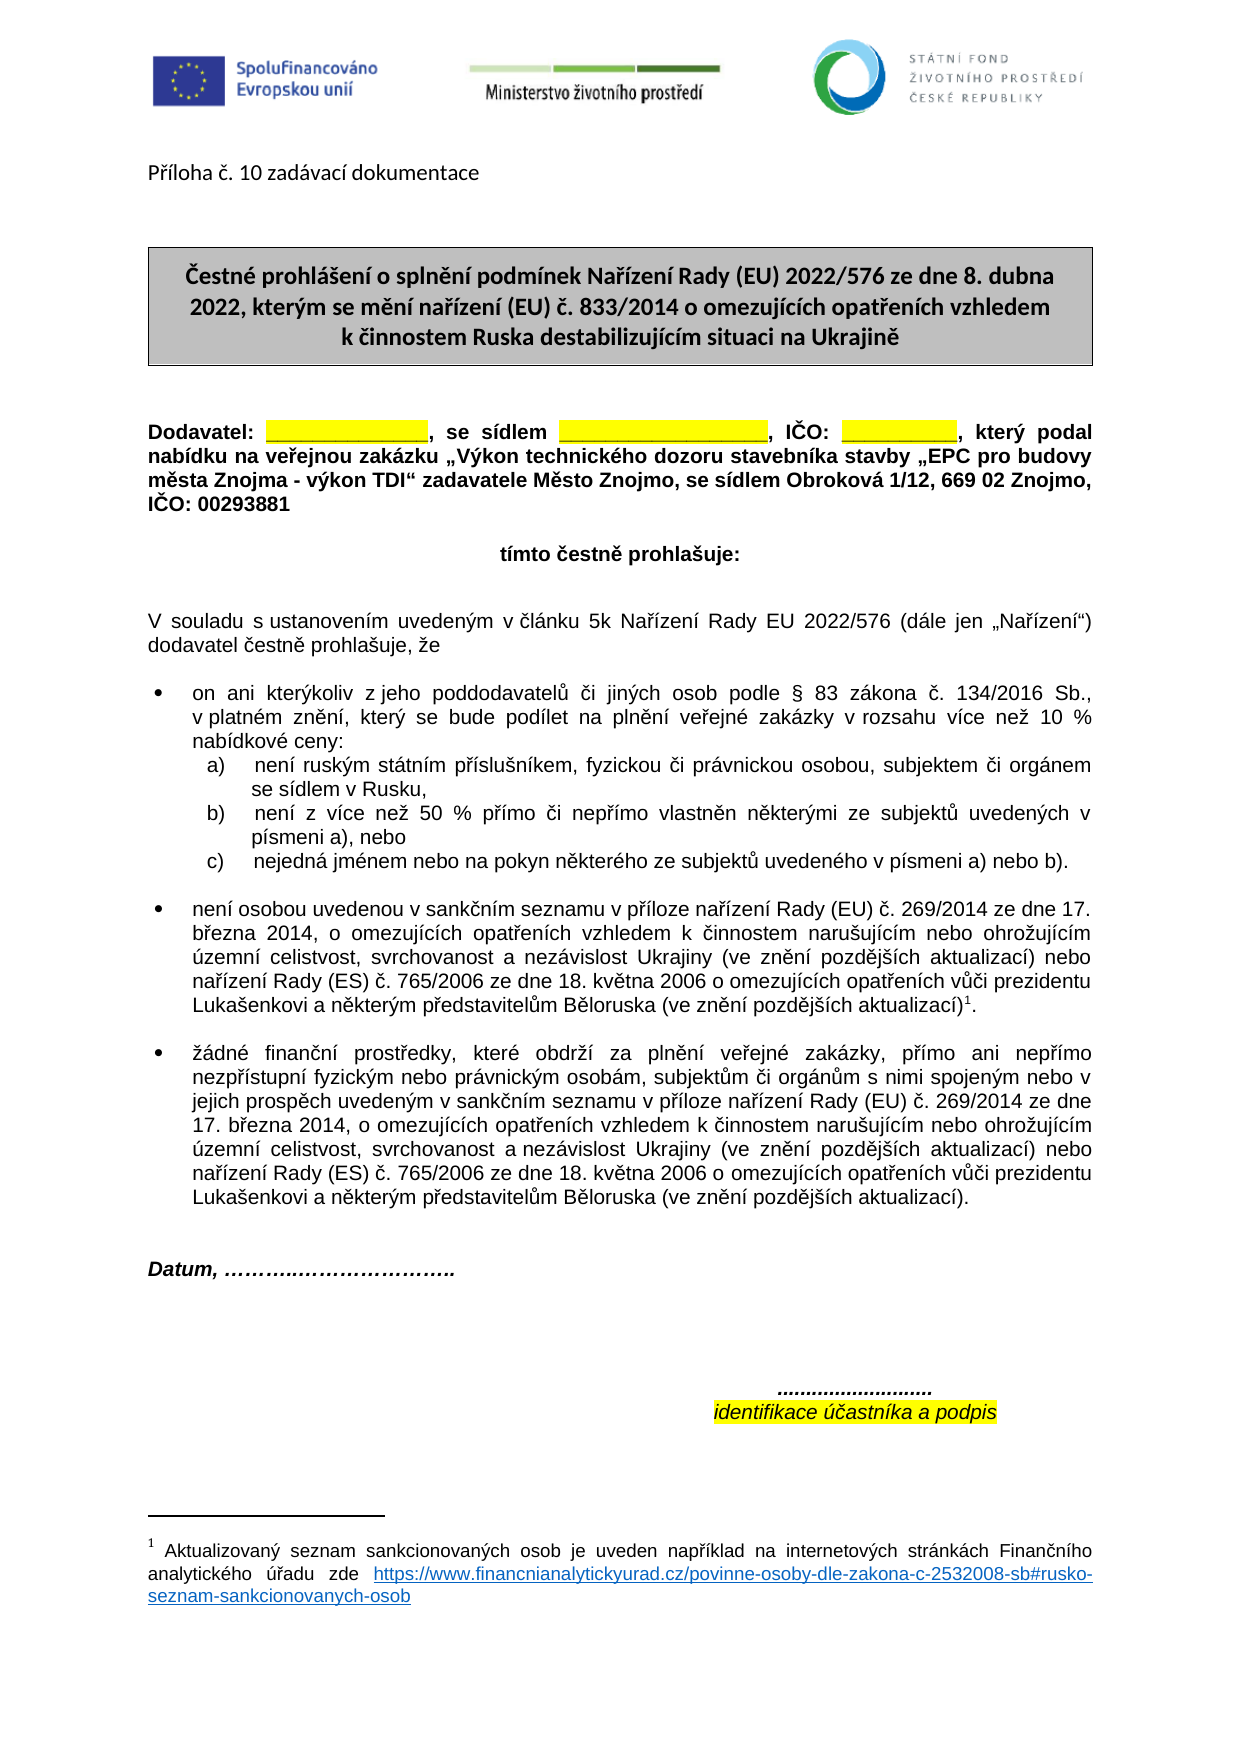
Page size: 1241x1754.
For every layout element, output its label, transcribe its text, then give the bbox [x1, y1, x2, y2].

list není osobou uvedenou v sankčním seznamu v příloze nařízení Rady (EU) č. 269/2014 ze dne 17. března 2014, o omezujících opatřeních vzhledem k činnostem narušujícím nebo ohrožujícím územní celistvost, svrchovanost a nezávislost Ukrajiny (ve znění pozdějších aktualizací) nebo nařízení Rady (ES) č. 765/2006 ze dne 18. května 2006 o omezujících opatřeních vůči prezidentu Lukašenkovi a některým představitelům Běloruska (ve znění pozdějších aktualizací). [155, 897, 1093, 1017]
table_header Čestné prohlášení o splnění podmínek Nařízení Rady (EU) 2022/576 ze dne 8. dubna 2022, kterým se mění nařízení (EU) č. 833/2014 o omezujících opatřeních vzhledem k činnostem Ruska destabilizujícím situaci na Ukrajině [149, 248, 1092, 364]
text tímto čestně prohlašuje: [148, 542, 1093, 566]
text V souladu s ustanovením uvedeným v článku 5k Nařízení Rady EU 2022/576 (dále jen „Nařízení“) dodavatel čestně prohlašuje, že [148, 609, 1093, 657]
text a) není ruským státním příslušníkem, fyzickou či právnickou osobou, subjektem či orgánem se sídlem v Rusku, [207, 753, 1093, 801]
list on ani kterýkoliv z jeho poddodavatelů či jiných osob podle § 83 zákona č. 134/2016 Sb., v platném znění, který se bude podílet na plnění veřejné zakázky v rozsahu více než 10 % nabídkové ceny: [154, 681, 1093, 753]
list žádné finanční prostředky, které obdrží za plnění veřejné zakázky, přímo ani nepřímo nezpřístupní fyzickým nebo právnickým osobám, subjektům či orgánům s nimi spojeným nebo v jejich prospěch uvedeným v sankčním seznamu v příloze nařízení Rady (EU) č. 269/2014 ze dne 17. března 2014, o omezujících opatřeních vzhledem k činnostem narušujícím nebo ohrožujícím územní celistvost, svrchovanost a nezávislost Ukrajiny (ve znění pozdějších aktualizací) nebo nařízení Rady (ES) č. 765/2006 ze dne 18. května 2006 o omezujících opatřeních vůči prezidentu Lukašenkovi a některým představitelům Běloruska (ve znění pozdějších aktualizací). [155, 1041, 1093, 1208]
text c) nejedná jménem nebo na pokyn některého ze subjektů uvedeného v písmeni a) nebo b). [207, 849, 1093, 873]
picture [147, 37, 1093, 116]
text Datum, ………..………………….. [148, 1256, 1093, 1280]
text ........................... identifikace účastníka a podpis [620, 1376, 1093, 1424]
text Dodavatel: ______________, se sídlem __________________, IČO: __________, který podal nabídku na veřejnou zakázku „Výkon technického dozoru stavebníka stavby „EPC pro budovy města Znojma - výkon TDI“ zadavatele Město Znojmo, se sídlem Obroková 1/12, 669 02 Znojmo, IČO: 00293881 [148, 420, 1093, 516]
text b) není z více než 50 % přímo či nepřímo vlastněn některými ze subjektů uvedených v písmeni a), nebo [207, 801, 1093, 849]
